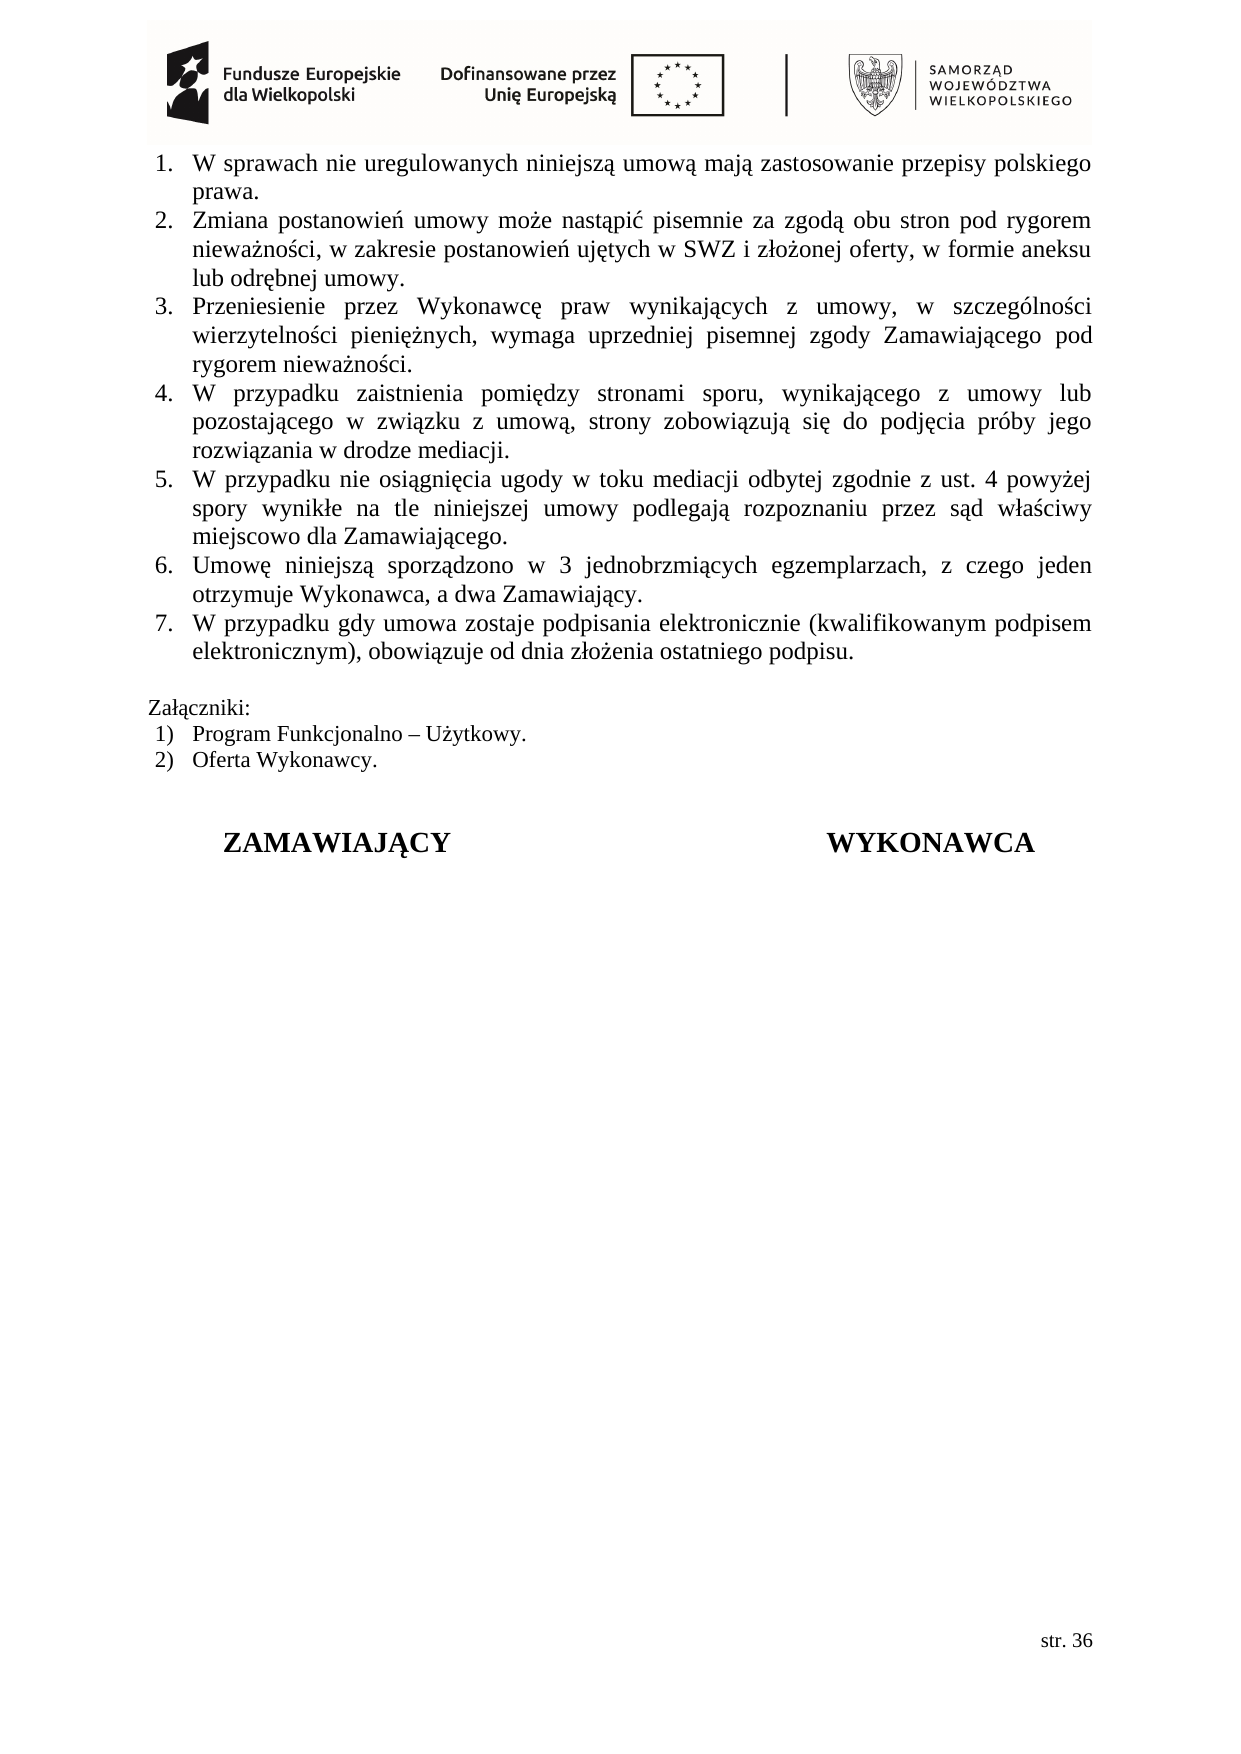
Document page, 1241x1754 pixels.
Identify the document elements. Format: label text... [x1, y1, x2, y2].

list Umowę niniejszą sporządzono w 3 jednobrzmiących egzemplarzach, z czego jeden otrzymuje Wykonawca, a dwa Zamawiający. [154, 550, 1093, 608]
text Załączniki: [148, 694, 1093, 720]
list Przeniesienie przez Wykonawcę praw wynikających z umowy, w szczególności wierzytelności pieniężnych, wymaga uprzedniej pisemnej zgody Zamawiającego pod rygorem nieważności. [154, 291, 1093, 378]
text ZAMAWIAJĄCY WYKONAWCA [148, 826, 1093, 859]
list Oferta Wykonawcy. [154, 747, 1093, 773]
list W przypadku zaistnienia pomiędzy stronami sporu, wynikającego z umowy lub pozostającego w związku z umową, strony zobowiązują się do podjęcia próby jego rozwiązania w drodze mediacji. [154, 378, 1093, 464]
picture [146, 20, 1092, 145]
list W przypadku nie osiągnięcia ugody w toku mediacji odbytej zgodnie z ust. 4 powyżej spory wynikłe na tle niniejszej umowy podlegają rozpoznaniu przez sąd właściwy miejscowo dla Zamawiającego. [154, 464, 1093, 550]
list Zmiana postanowień umowy może nastąpić pisemnie za zgodą obu stron pod rygorem nieważności, w zakresie postanowień ujętych w SWZ i złożonej oferty, w formie aneksu lub odrębnej umowy. [154, 205, 1093, 291]
list W przypadku gdy umowa zostaje podpisania elektronicznie (kwalifikowanym podpisem elektronicznym), obowiązuje od dnia złożenia ostatniego podpisu. [154, 608, 1093, 665]
list W sprawach nie uregulowanych niniejszą umową mają zastosowanie przepisy polskiego prawa. [154, 148, 1093, 205]
list Program Funkcjonalno – Użytkowy. [154, 720, 1093, 747]
